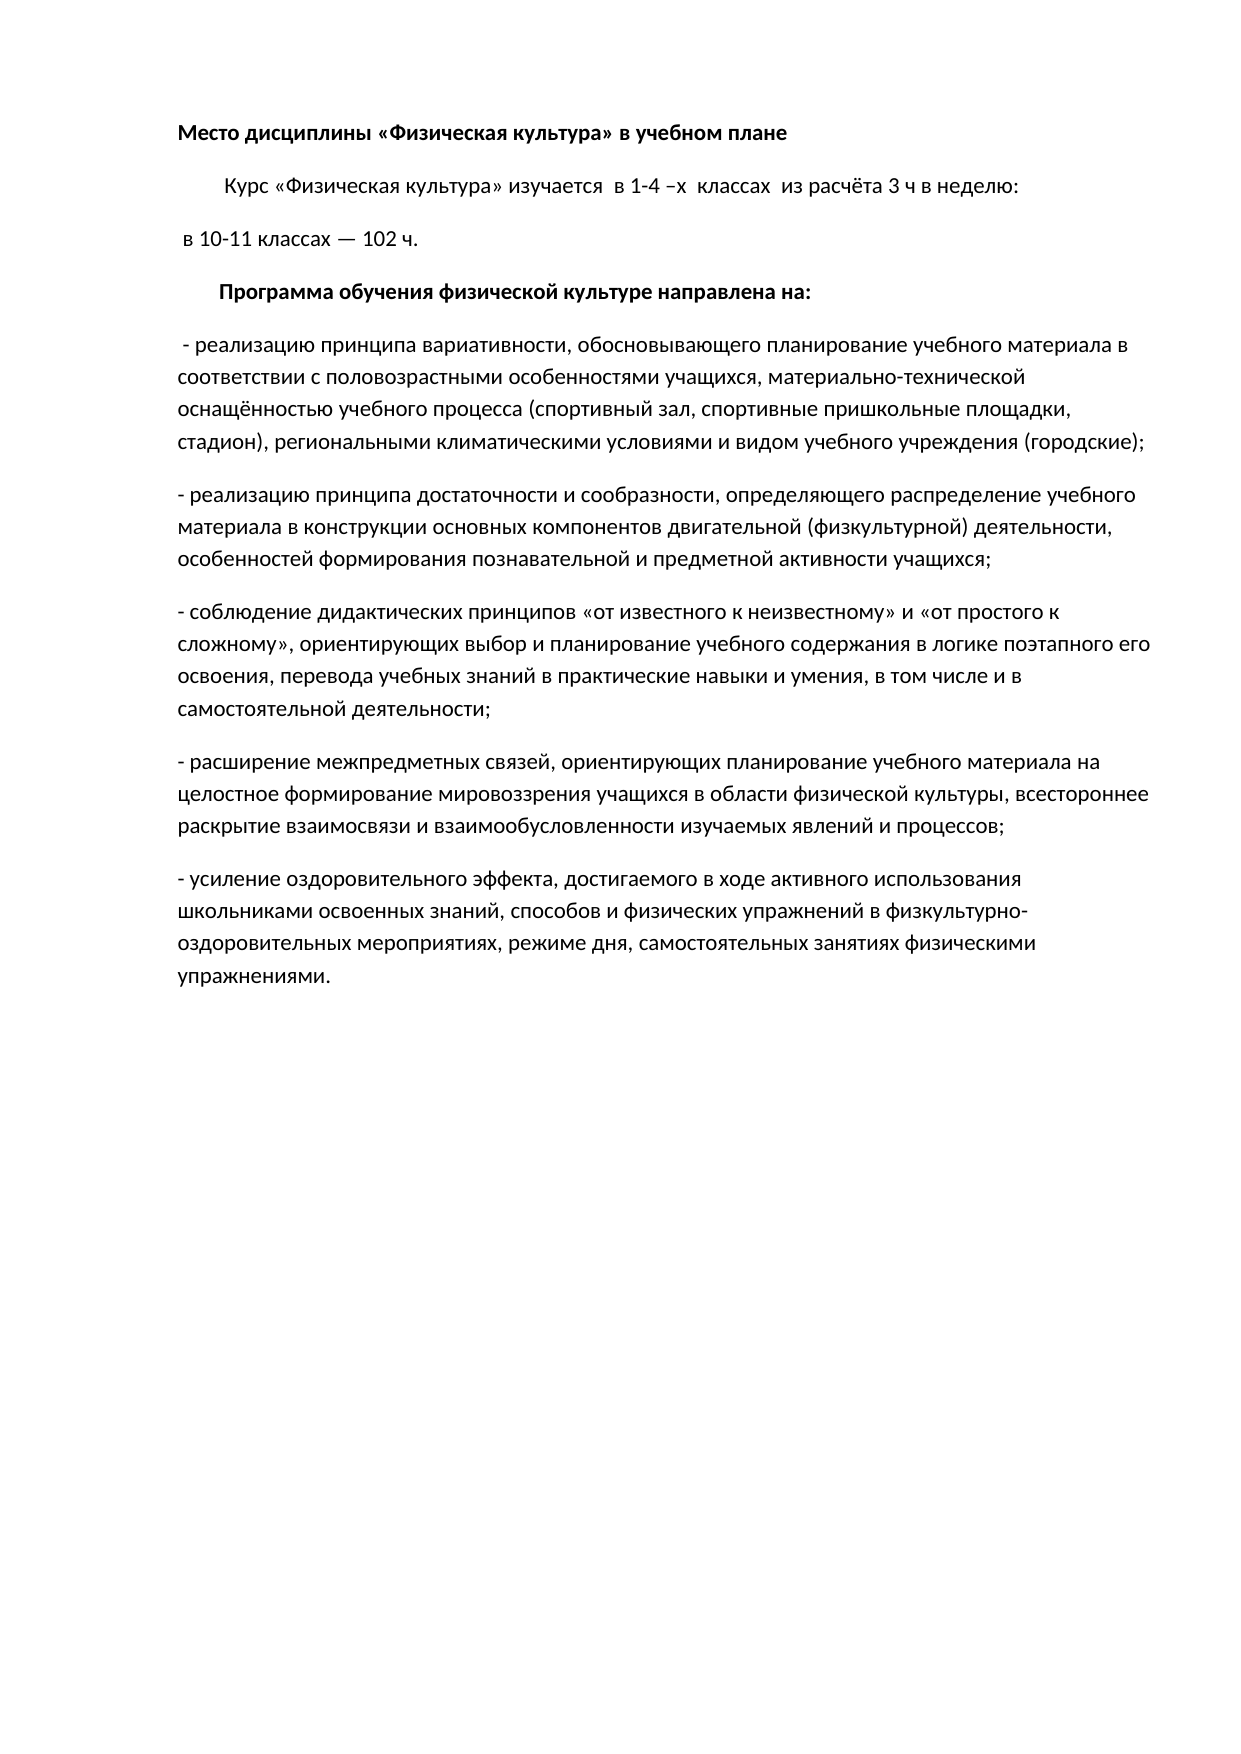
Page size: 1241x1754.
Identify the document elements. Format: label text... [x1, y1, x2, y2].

text - усиление оздоровительного эффекта, достигаемого в ходе активного использования школьниками освоенных знаний, способов и физических упражнений в физкультурно-оздоровительных мероприятиях, режиме дня, самостоятельных занятиях физическими упражнениями. [177, 864, 1152, 989]
text в 10-11 классах — 102 ч. [177, 224, 1152, 252]
text - расширение межпредметных связей, ориентирующих планирование учебного материала на целостное формирование мировоззрения учащихся в области физической культуры, всестороннее раскрытие взаимосвязи и взаимообусловленности изучаемых явлений и процессов; [177, 747, 1152, 839]
text Программа обучения физической культуре направлена на: [177, 277, 1152, 305]
text Место дисциплины «Физическая культура» в учебном плане [177, 118, 1152, 146]
text Курс «Физическая культура» изучается в 1-4 –х классах из расчёта 3 ч в неделю: [177, 171, 1152, 199]
text - соблюдение дидактических принципов «от известного к неизвестному» и «от простого к сложному», ориентирующих выбор и планирование учебного содержания в логике поэтапного его освоения, перевода учебных знаний в практические навыки и умения, в том числе и в самостоятельной деятельности; [177, 597, 1152, 722]
text - реализацию принципа вариативности, обосновывающего планирование учебного материала в соответствии с половозрастными особенностями учащихся, материально-технической оснащённостью учебного процесса (спортивный зал, спортивные пришкольные площадки, стадион), региональными климатическими условиями и видом учебного учреждения (городские); [177, 330, 1152, 455]
text - реализацию принципа достаточности и сообразности, определяющего распределение учебного материала в конструкции основных компонентов двигательной (физкультурной) деятельности, особенностей формирования познавательной и предметной активности учащихся; [177, 480, 1152, 572]
